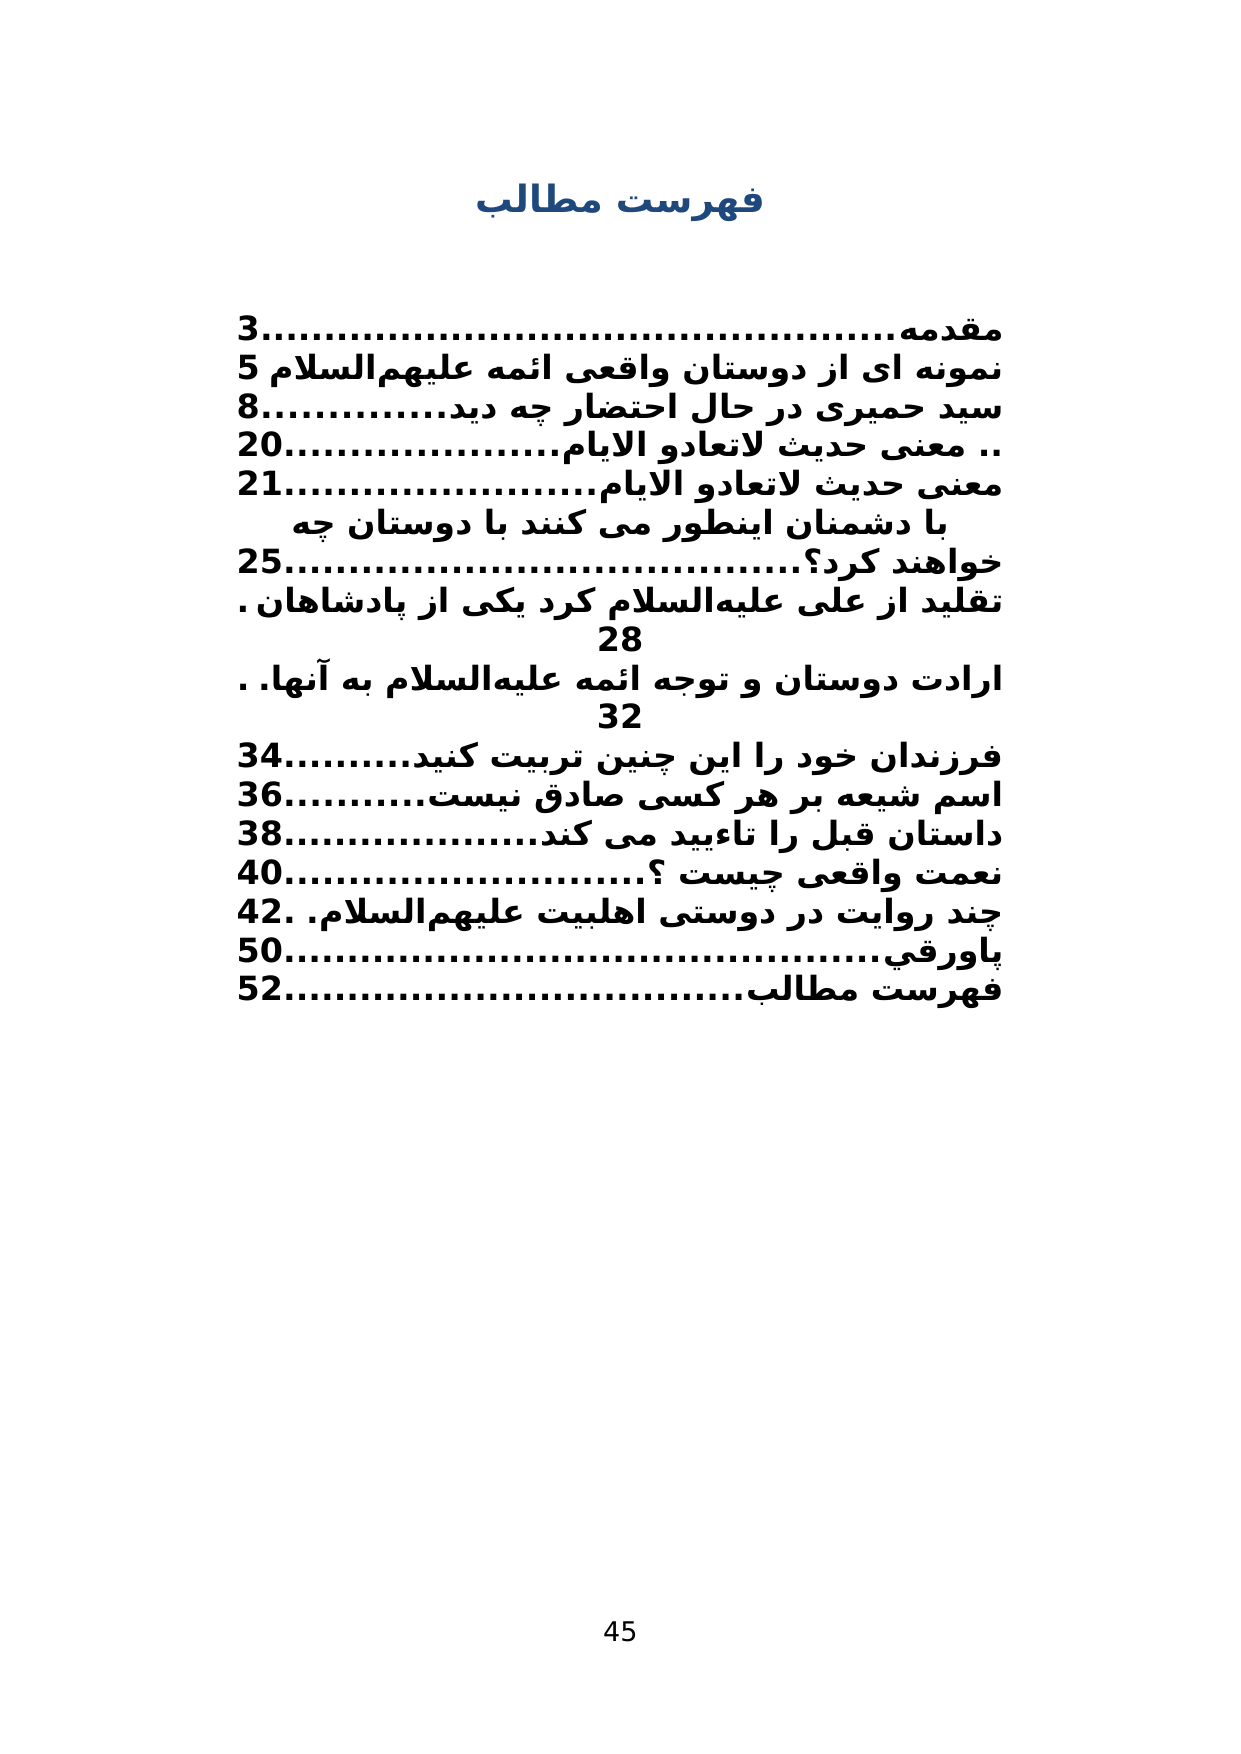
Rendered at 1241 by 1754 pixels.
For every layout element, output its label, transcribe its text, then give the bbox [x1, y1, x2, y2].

subtitle فهرست مطالب [236, 177, 1004, 221]
